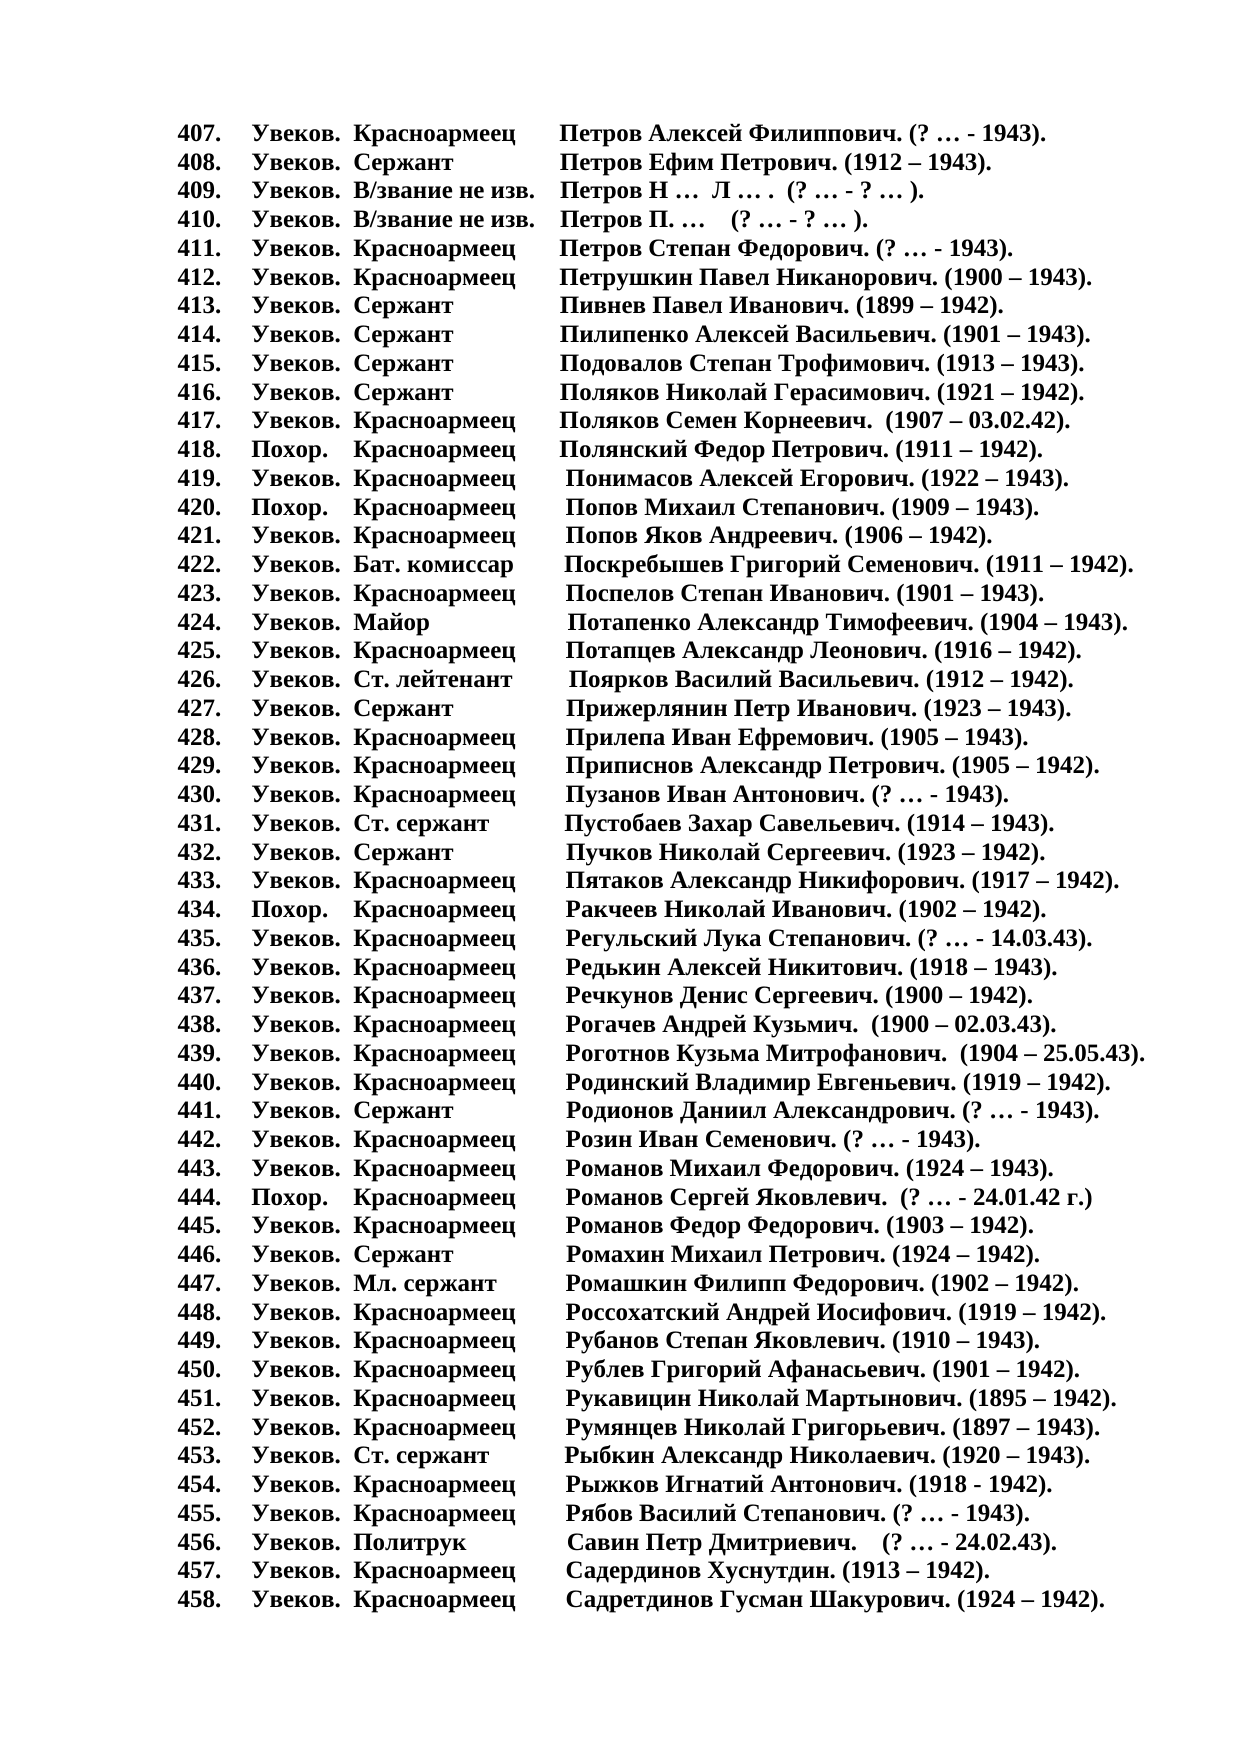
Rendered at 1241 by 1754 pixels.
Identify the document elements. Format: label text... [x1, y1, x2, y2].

list Увеков. Красноармеец Петрушкин Павел Никанорович. (1900 – 1943). [177, 262, 1152, 291]
list Увеков. Красноармеец Рублев Григорий Афанасьевич. (1901 – 1942). [177, 1354, 1152, 1383]
list Увеков. Красноармеец Романов Михаил Федорович. (1924 – 1943). [177, 1153, 1152, 1182]
list Увеков. Сержант Пилипенко Алексей Васильевич. (1901 – 1943). [177, 319, 1152, 348]
list Увеков. Красноармеец Родинский Владимир Евгеньевич. (1919 – 1942). [177, 1067, 1152, 1096]
list Увеков. Красноармеец Романов Федор Федорович. (1903 – 1942). [177, 1211, 1152, 1239]
list Увеков. Сержант Поляков Николай Герасимович. (1921 – 1942). [177, 377, 1152, 406]
list Увеков. В/звание не изв. Петров П. … (? … - ? … ). [177, 204, 1152, 233]
list Увеков. Красноармеец Пузанов Иван Антонович. (? … - 1943). [177, 779, 1152, 808]
list Увеков. Красноармеец Речкунов Денис Сергеевич. (1900 – 1942). [177, 981, 1152, 1009]
list Увеков. Красноармеец Садретдинов Гусман Шакурович. (1924 – 1942). [177, 1584, 1152, 1613]
list Увеков. Красноармеец Рогачев Андрей Кузьмич. (1900 – 02.03.43). [177, 1009, 1152, 1038]
list Увеков. Красноармеец Редькин Алексей Никитович. (1918 – 1943). [177, 952, 1152, 981]
list Увеков. Красноармеец Рукавицин Николай Мартынович. (1895 – 1942). [177, 1383, 1152, 1412]
list Увеков. Мл. сержант Ромашкин Филипп Федорович. (1902 – 1942). [177, 1268, 1152, 1297]
list Увеков. Красноармеец Садердинов Хуснутдин. (1913 – 1942). [177, 1556, 1152, 1584]
list Увеков. Красноармеец Рубанов Степан Яковлевич. (1910 – 1943). [177, 1326, 1152, 1354]
list Увеков. Сержант Родионов Даниил Александрович. (? … - 1943). [177, 1096, 1152, 1124]
list Увеков. Ст. лейтенант Поярков Василий Васильевич. (1912 – 1942). [177, 664, 1152, 693]
list Увеков. Сержант Ромахин Михаил Петрович. (1924 – 1942). [177, 1239, 1152, 1268]
list Увеков. Красноармеец Приписнов Александр Петрович. (1905 – 1942). [177, 751, 1152, 779]
list Похор. Красноармеец Романов Сергей Яковлевич. (? … - 24.01.42 г.) [177, 1182, 1152, 1211]
list Увеков. В/звание не изв. Петров Н … Л … . (? … - ? … ). [177, 176, 1152, 204]
list Похор. Красноармеец Попов Михаил Степанович. (1909 – 1943). [177, 492, 1152, 521]
list Увеков. Красноармеец Поспелов Степан Иванович. (1901 – 1943). [177, 578, 1152, 607]
list Увеков. Красноармеец Роготнов Кузьма Митрофанович. (1904 – 25.05.43). [177, 1038, 1152, 1067]
list Увеков. Красноармеец Поляков Семен Корнеевич. (1907 – 03.02.42). [177, 406, 1152, 434]
list Похор. Красноармеец Полянский Федор Петрович. (1911 – 1942). [177, 434, 1152, 463]
list Увеков. Красноармеец Россохатский Андрей Иосифович. (1919 – 1942). [177, 1297, 1152, 1326]
list Увеков. Красноармеец Рябов Василий Степанович. (? … - 1943). [177, 1498, 1152, 1527]
list Увеков. Красноармеец Понимасов Алексей Егорович. (1922 – 1943). [177, 463, 1152, 492]
list Увеков. Сержант Прижерлянин Петр Иванович. (1923 – 1943). [177, 693, 1152, 722]
list Увеков. Красноармеец Румянцев Николай Григорьевич. (1897 – 1943). [177, 1412, 1152, 1441]
list Увеков. Политрук Савин Петр Дмитриевич. (? … - 24.02.43). [177, 1527, 1152, 1556]
list Увеков. Ст. сержант Пустобаев Захар Савельевич. (1914 – 1943). [177, 808, 1152, 837]
list Увеков. Красноармеец Розин Иван Семенович. (? … - 1943). [177, 1124, 1152, 1153]
list Увеков. Ст. сержант Рыбкин Александр Николаевич. (1920 – 1943). [177, 1441, 1152, 1469]
list Увеков. Сержант Пучков Николай Сергеевич. (1923 – 1942). [177, 837, 1152, 866]
list Увеков. Красноармеец Пятаков Александр Никифорович. (1917 – 1942). [177, 866, 1152, 894]
list Увеков. Красноармеец Рыжков Игнатий Антонович. (1918 - 1942). [177, 1469, 1152, 1498]
list Увеков. Майор Потапенко Александр Тимофеевич. (1904 – 1943). [177, 607, 1152, 636]
list Увеков. Красноармеец Регульский Лука Степанович. (? … - 14.03.43). [177, 923, 1152, 952]
list Увеков. Красноармеец Потапцев Александр Леонович. (1916 – 1942). [177, 636, 1152, 664]
list Увеков. Сержант Пивнев Павел Иванович. (1899 – 1942). [177, 291, 1152, 319]
list Увеков. Красноармеец Петров Алексей Филиппович. (? … - 1943). [177, 118, 1152, 147]
list Увеков. Красноармеец Попов Яков Андреевич. (1906 – 1942). [177, 521, 1152, 549]
list Увеков. Сержант Петров Ефим Петрович. (1912 – 1943). [177, 147, 1152, 176]
list Похор. Красноармеец Ракчеев Николай Иванович. (1902 – 1942). [177, 894, 1152, 923]
list Увеков. Сержант Подовалов Степан Трофимович. (1913 – 1943). [177, 348, 1152, 377]
list Увеков. Красноармеец Прилепа Иван Ефремович. (1905 – 1943). [177, 722, 1152, 751]
list Увеков. Красноармеец Петров Степан Федорович. (? … - 1943). [177, 233, 1152, 262]
list Увеков. Бат. комиссар Поскребышев Григорий Семенович. (1911 – 1942). [177, 549, 1152, 578]
